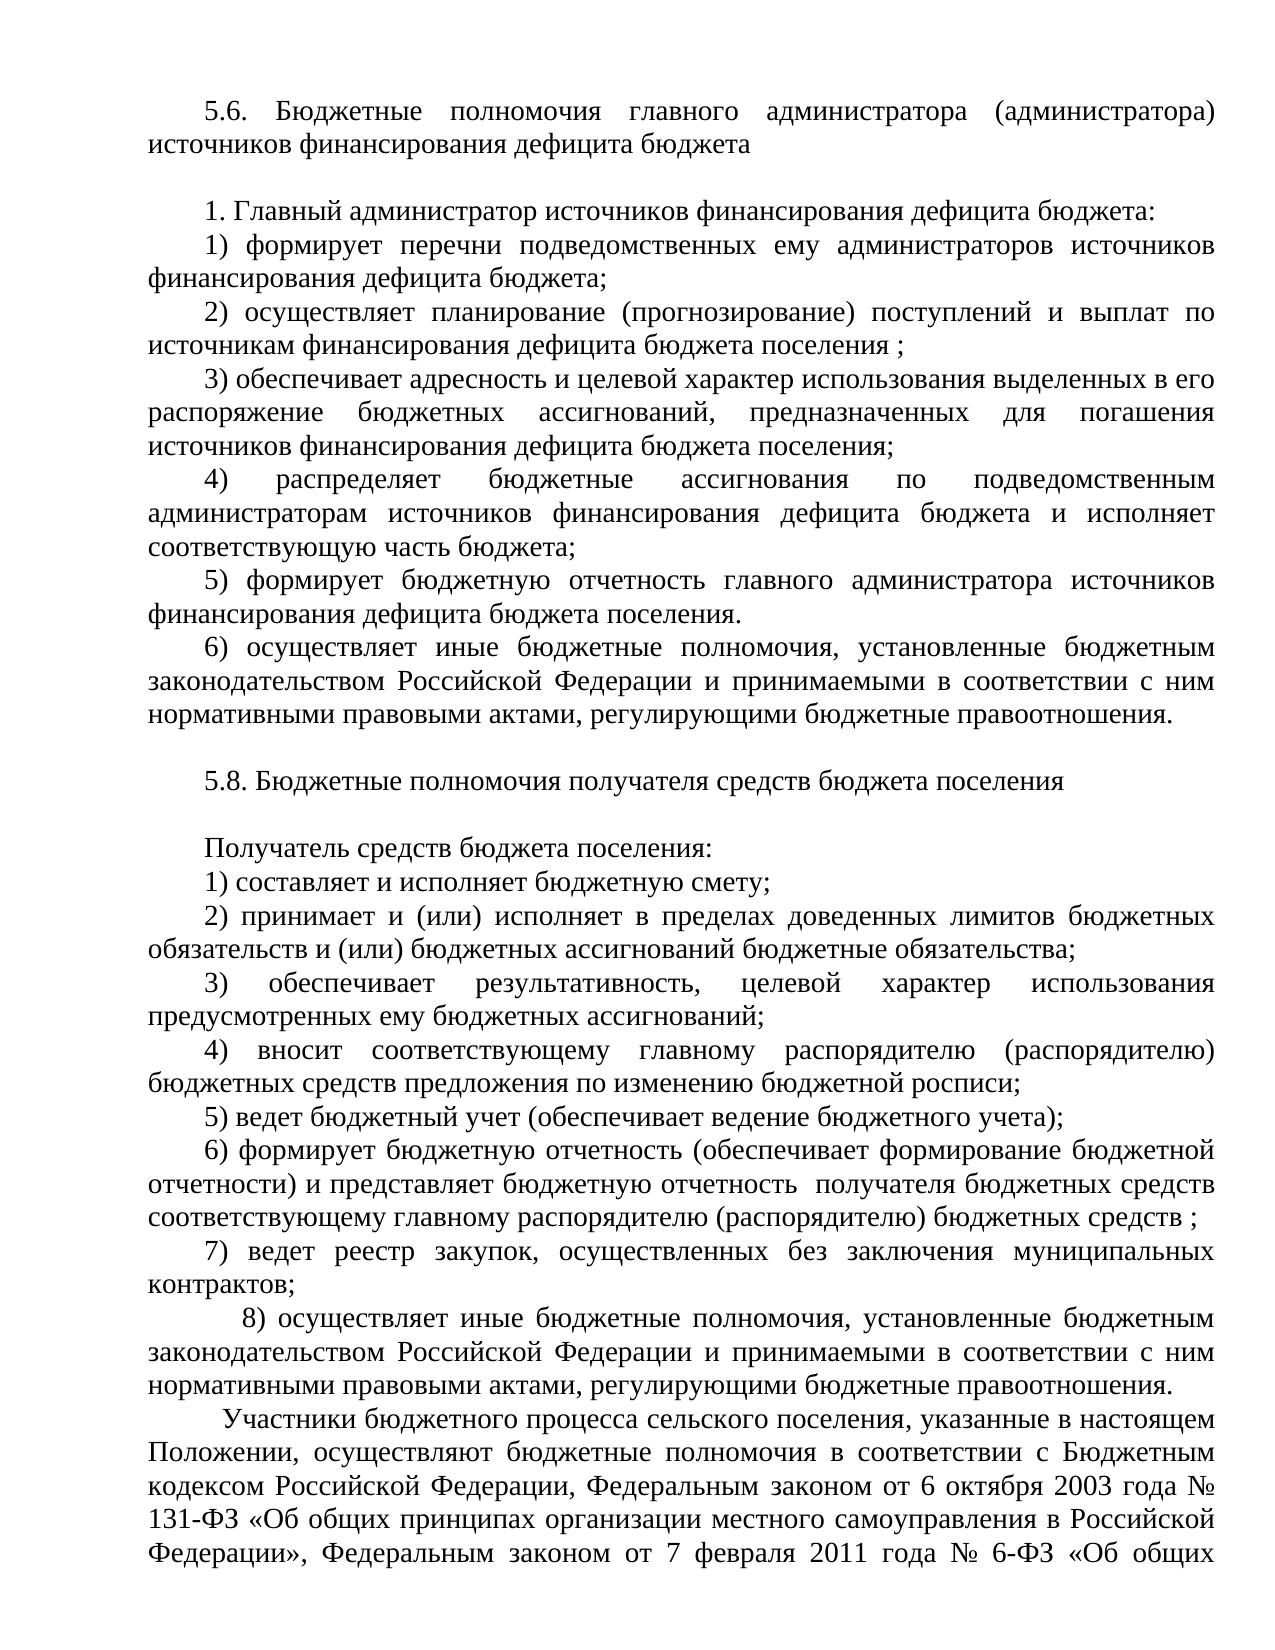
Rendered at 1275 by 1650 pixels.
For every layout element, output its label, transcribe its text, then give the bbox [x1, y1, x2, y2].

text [148, 1401, 1216, 1568]
text 5.6. Бюджетные полномочия главного администратора (администратора) источников финансирования дефицита бюджета [148, 93, 1216, 160]
text 4) распределяет бюджетные ассигнования по подведомственным администраторам источников финансирования дефицита бюджета и исполняет соответствующую часть бюджета; [148, 462, 1216, 562]
text 4) вносит соответствующему главному распорядителю (распорядителю) бюджетных средств предложения по изменению бюджетной росписи; [148, 1032, 1216, 1099]
text 3) обеспечивает результативность, целевой характер использования предусмотренных ему бюджетных ассигнований; [148, 965, 1216, 1032]
text 7) ведет реестр закупок, осуществленных без заключения муниципальных контрактов; [148, 1233, 1216, 1300]
text 6) формирует бюджетную отчетность (обеспечивает формирование бюджетной отчетности) и представляет бюджетную отчетность получателя бюджетных средств соответствующему главному распорядителю (распорядителю) бюджетных средств ; [148, 1132, 1216, 1233]
text 2) принимает и (или) исполняет в пределах доведенных лимитов бюджетных обязательств и (или) бюджетных ассигнований бюджетные обязательства; [148, 898, 1216, 965]
text Получатель средств бюджета поселения: [148, 831, 1216, 864]
text 3) обеспечивает адресность и целевой характер использования выделенных в его распоряжение бюджетных ассигнований, предназначенных для погашения источников финансирования дефицита бюджета поселения; [148, 361, 1216, 462]
text 1. Главный администратор источников финансирования дефицита бюджета: [148, 193, 1216, 227]
text 5) ведет бюджетный учет (обеспечивает ведение бюджетного учета); [148, 1099, 1216, 1132]
text 6) осуществляет иные бюджетные полномочия, установленные бюджетным законодательством Российской Федерации и принимаемыми в соответствии с ним нормативными правовыми актами, регулирующими бюджетные правоотношения. [148, 629, 1216, 730]
text 2) осуществляет планирование (прогнозирование) поступлений и выплат по источникам финансирования дефицита бюджета поселения ; [148, 294, 1216, 361]
text 8) осуществляет иные бюджетные полномочия, установленные бюджетным законодательством Российской Федерации и принимаемыми в соответствии с ним нормативными правовыми актами, регулирующими бюджетные правоотношения. [148, 1300, 1216, 1401]
text 1) составляет и исполняет бюджетную смету; [148, 864, 1216, 898]
text 1) формирует перечни подведомственных ему администраторов источников финансирования дефицита бюджета; [148, 227, 1216, 294]
text 5) формирует бюджетную отчетность главного администратора источников финансирования дефицита бюджета поселения. [148, 562, 1216, 629]
text 5.8. Бюджетные полномочия получателя средств бюджета поселения [148, 763, 1216, 797]
